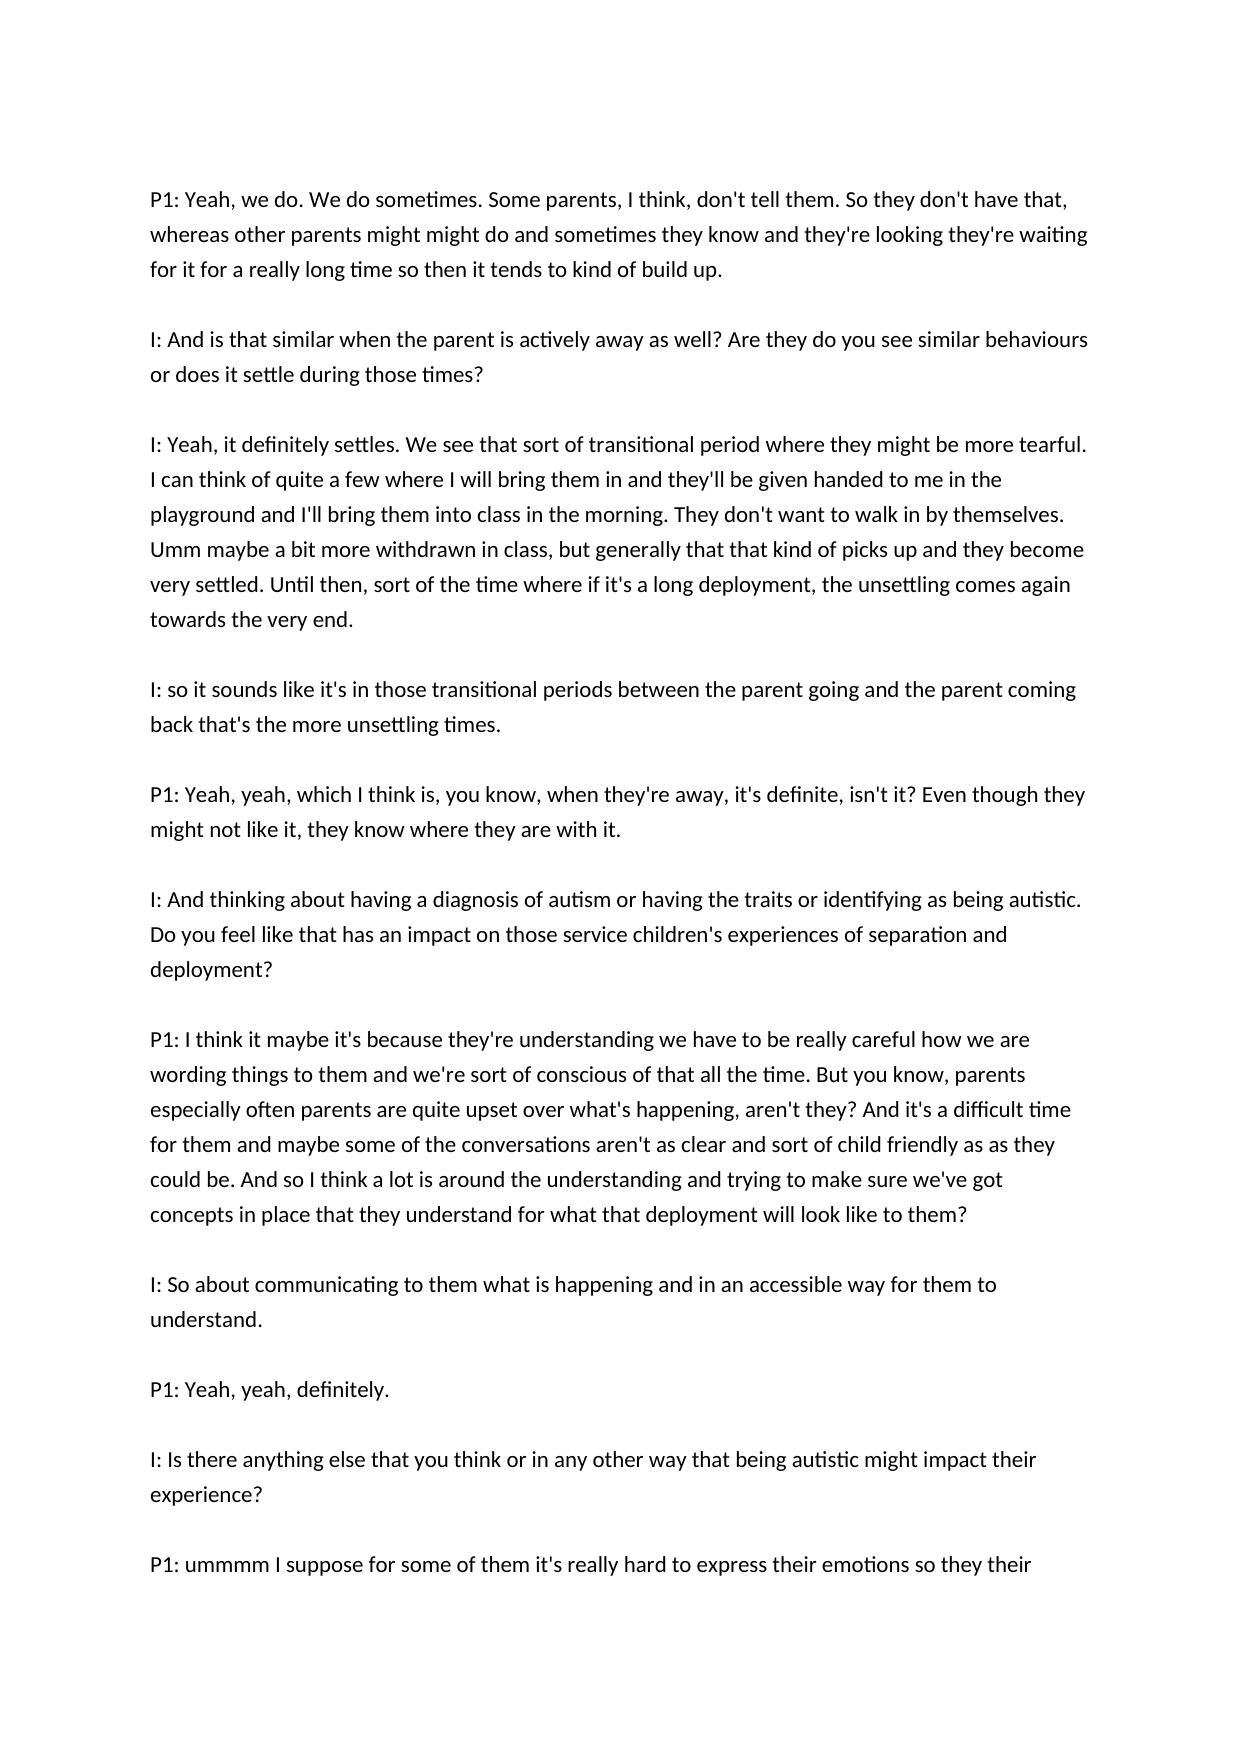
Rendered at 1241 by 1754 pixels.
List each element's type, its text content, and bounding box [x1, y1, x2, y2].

text I: Yeah, it definitely settles. We see that sort of transitional period where they might be more tearful. I can think of quite a few where I will bring them in and they'll be given handed to me in the playground and I'll bring them into class in the morning. They don't want to walk in by themselves. Umm maybe a bit more withdrawn in class, but generally that that kind of picks up and they become very settled. Until then, sort of the time where if it's a long deployment, the unsettling comes again towards the very end. [150, 395, 1090, 633]
text I: so it sounds like it's in those transitional periods between the parent going and the parent coming back that's the more unsettling times. [150, 640, 1090, 738]
text P1: I think it maybe it's because they're understanding we have to be really careful how we are wording things to them and we're sort of conscious of that all the time. But you know, parents especially often parents are quite upset over what's happening, aren't they? And it's a difficult time for them and maybe some of the conversations aren't as clear and sort of child friendly as as they could be. And so I think a lot is around the understanding and trying to make sure we've got concepts in place that they understand for what that deployment will look like to them? [150, 990, 1090, 1228]
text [150, 1515, 1090, 1578]
text P1: Yeah, yeah, definitely. [150, 1340, 1090, 1403]
text P1: Yeah, yeah, which I think is, you know, when they're away, it's definite, isn't it? Even though they might not like it, they know where they are with it. [150, 745, 1090, 843]
text I: And thinking about having a diagnosis of autism or having the traits or identifying as being autistic. Do you feel like that has an impact on those service children's experiences of separation and deployment? [150, 850, 1090, 983]
text I: So about communicating to them what is happening and in an accessible way for them to understand. [150, 1235, 1090, 1333]
text P1: Yeah, we do. We do sometimes. Some parents, I think, don't tell them. So they don't have that, whereas other parents might might do and sometimes they know and they're looking they're waiting for it for a really long time so then it tends to kind of build up. [150, 150, 1090, 283]
text I: And is that similar when the parent is actively away as well? Are they do you see similar behaviours or does it settle during those times? [150, 290, 1090, 388]
text I: Is there anything else that you think or in any other way that being autistic might impact their experience? [150, 1410, 1090, 1508]
